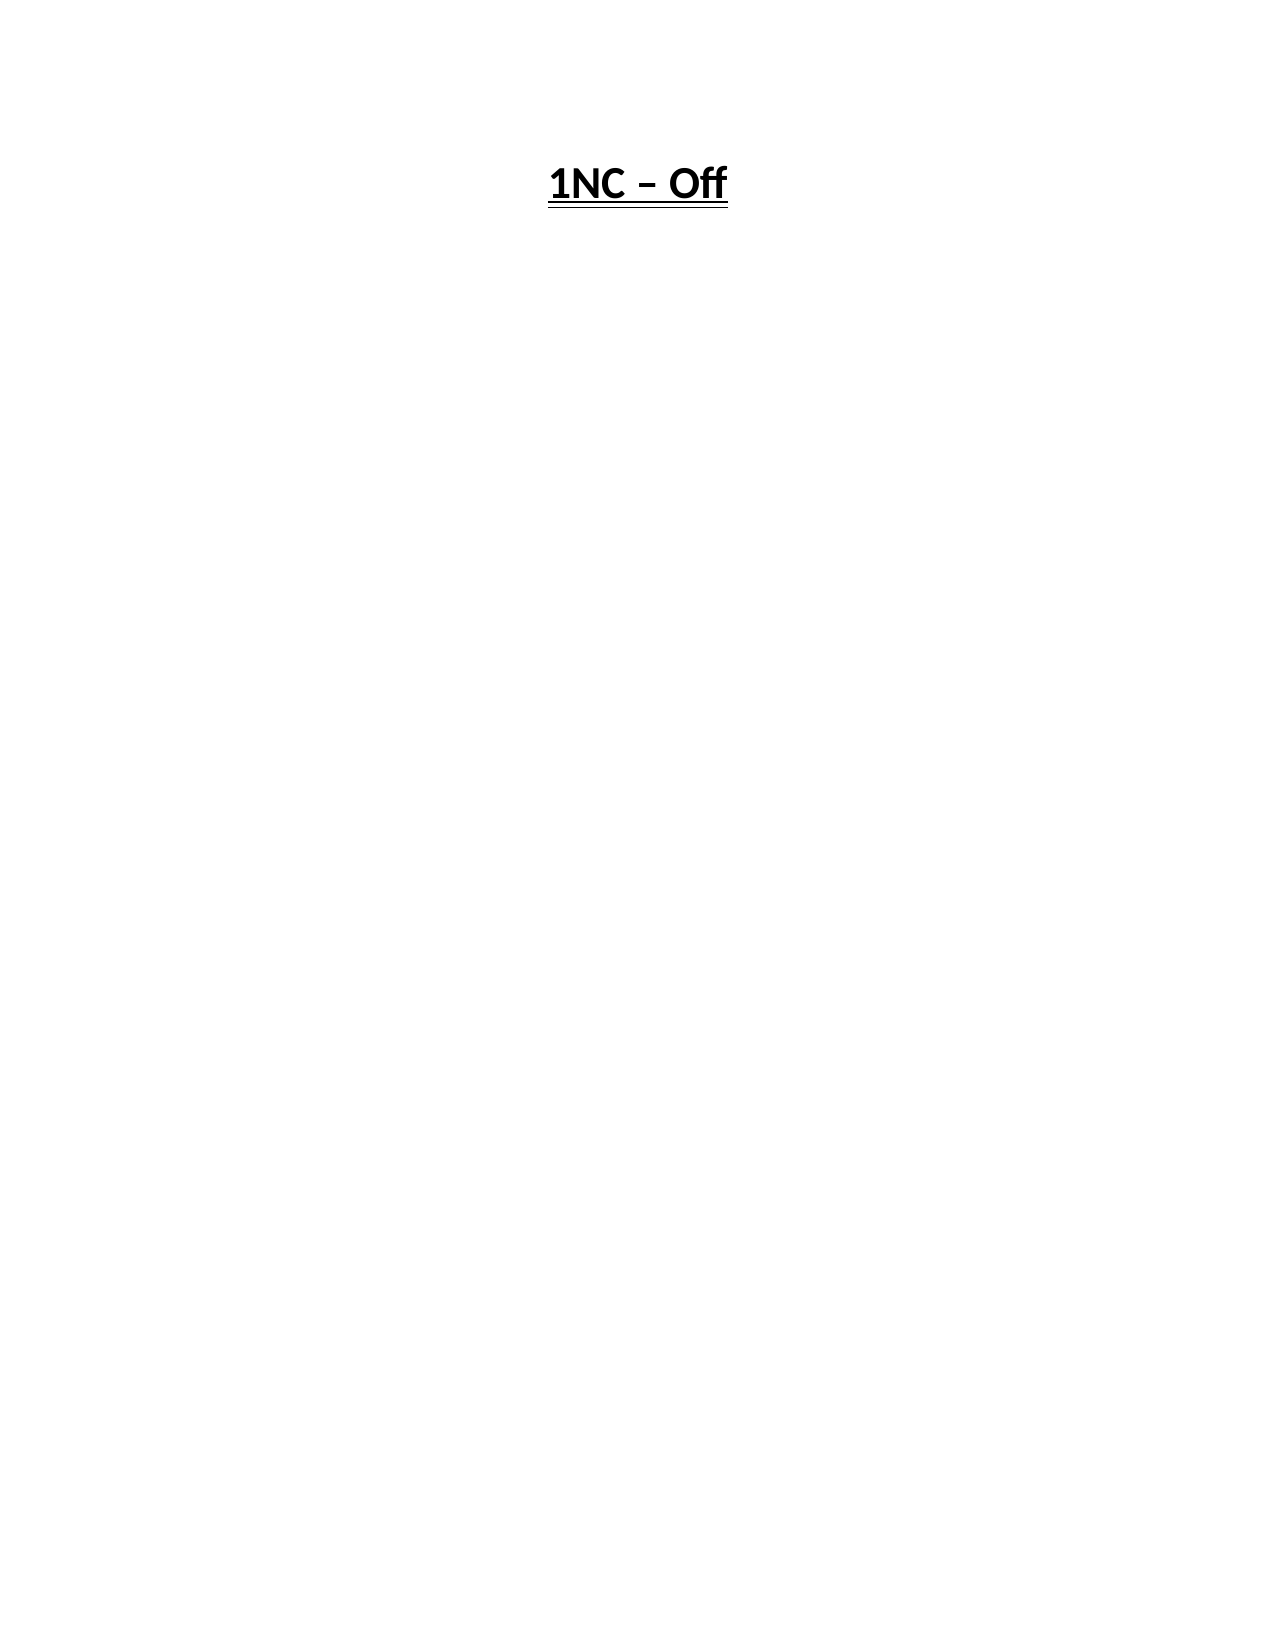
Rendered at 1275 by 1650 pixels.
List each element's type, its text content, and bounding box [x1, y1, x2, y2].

subtitle 1NC – Off [150, 154, 1125, 210]
